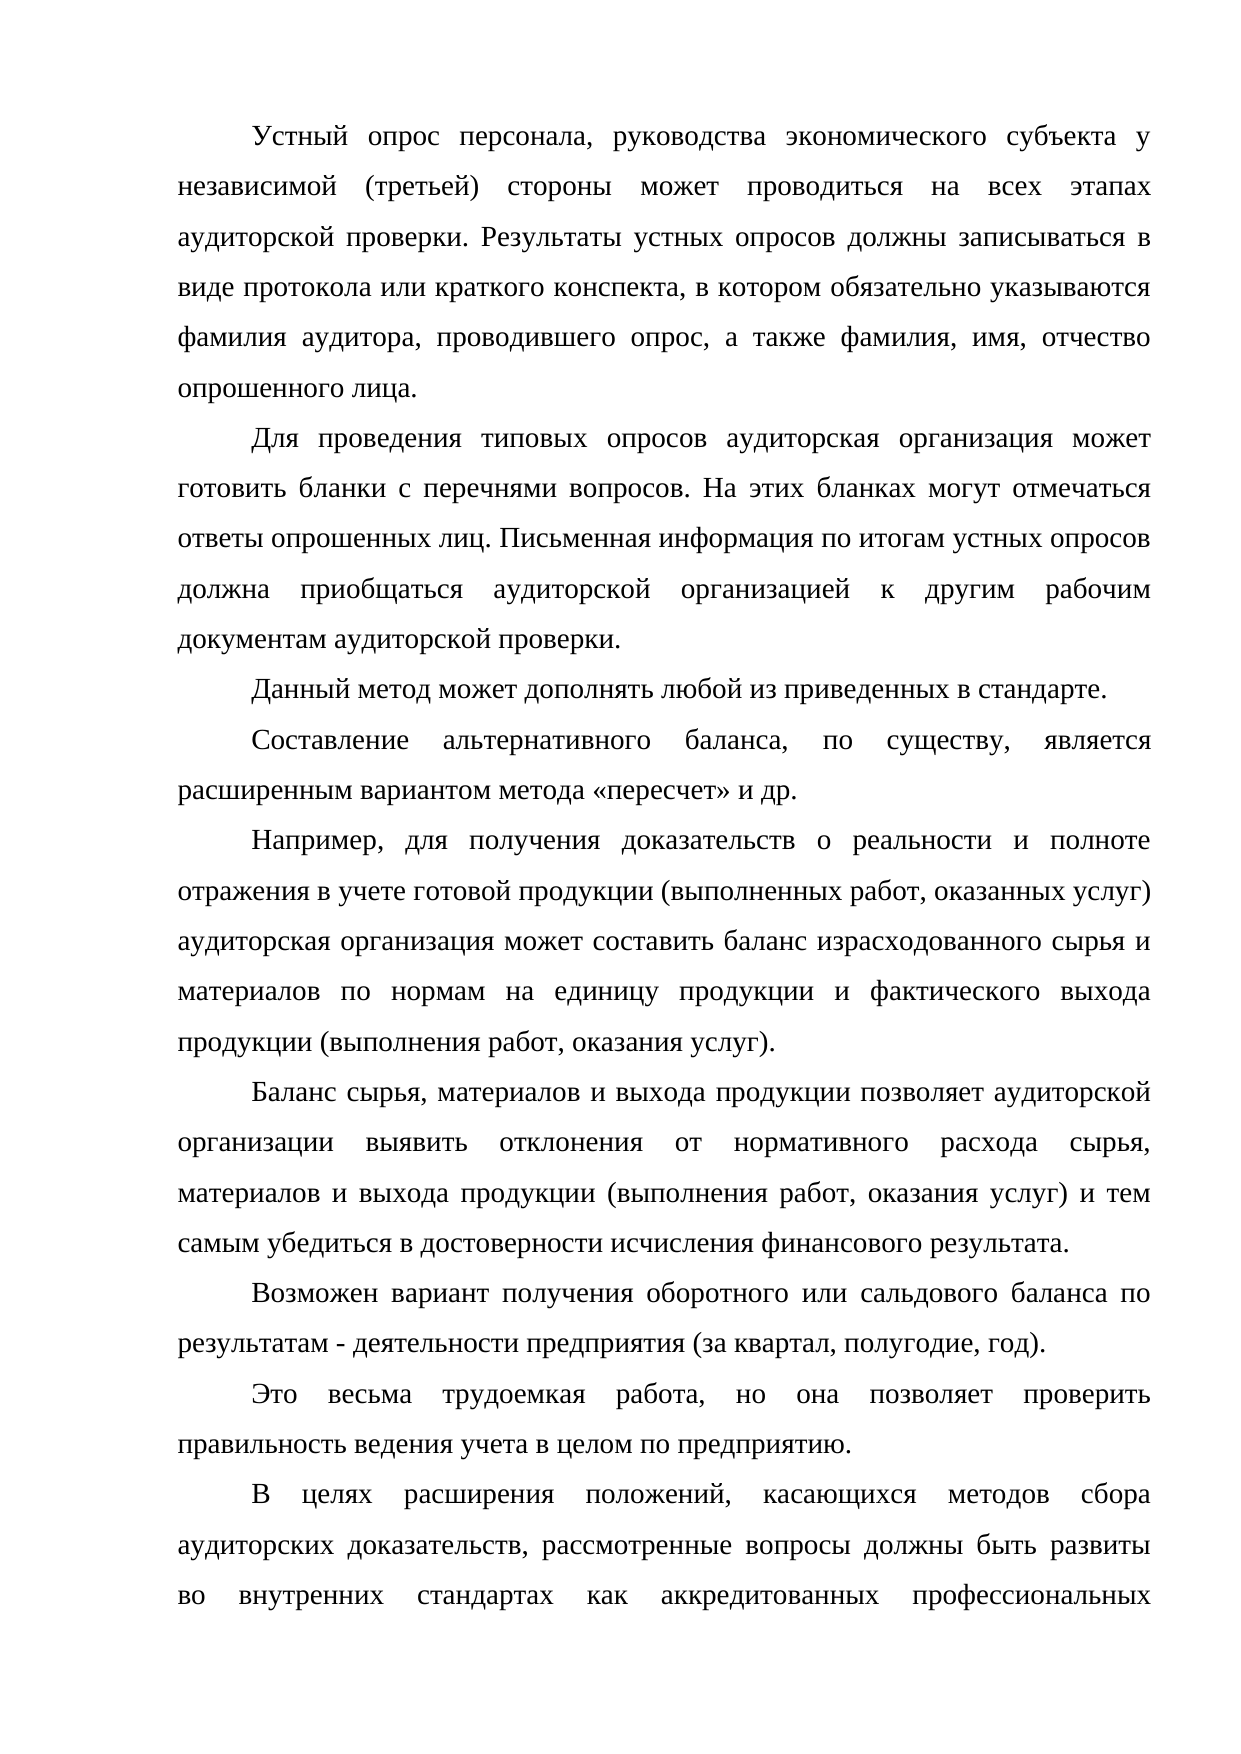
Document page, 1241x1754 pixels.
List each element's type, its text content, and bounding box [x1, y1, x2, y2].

text Устный опрос персонала, руководства экономического субъекта у независимой (третьей) стороны может проводиться на всех этапах аудиторской проверки. Результаты устных опросов должны записываться в виде протокола или краткого конспекта, в котором обязательно указываются фамилия аудитора, проводившего опрос, а также фамилия, имя, отчество опрошенного лица. [177, 118, 1152, 403]
text Составление альтернативного баланса, по существу, является расширенным вариантом метода «пересчет» и др. [177, 722, 1152, 806]
text Для проведения типовых опросов аудиторская организация может готовить бланки с перечнями вопросов. На этих бланках могут отмечаться ответы опрошенных лиц. Письменная информация по итогам устных опросов должна приобщаться аудиторской организацией к другим рабочим документам аудиторской проверки. [177, 420, 1152, 655]
text Это весьма трудоемкая работа, но она позволяет проверить правильность ведения учета в целом по предприятию. [177, 1376, 1152, 1460]
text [177, 1477, 1152, 1611]
text Баланс сырья, материалов и выхода продукции позволяет аудиторской организации выявить отклонения от нормативного расхода сырья, материалов и выхода продукции (выполнения работ, оказания услуг) и тем самым убедиться в достоверности исчисления финансового результата. [177, 1074, 1152, 1258]
text Например, для получения доказательств о реальности и полноте отражения в учете готовой продукции (выполненных работ, оказанных услуг) аудиторская организация может составить баланс израсходованного сырья и материалов по нормам на единицу продукции и фактического выхода продукции (выполнения работ, оказания услуг). [177, 822, 1152, 1057]
text Возможен вариант получения оборотного или сальдового баланса по результатам - деятельности предприятия (за квартал, полугодие, год). [177, 1275, 1152, 1359]
text Данный метод может дополнять любой из приведенных в стандарте. [177, 672, 1152, 705]
